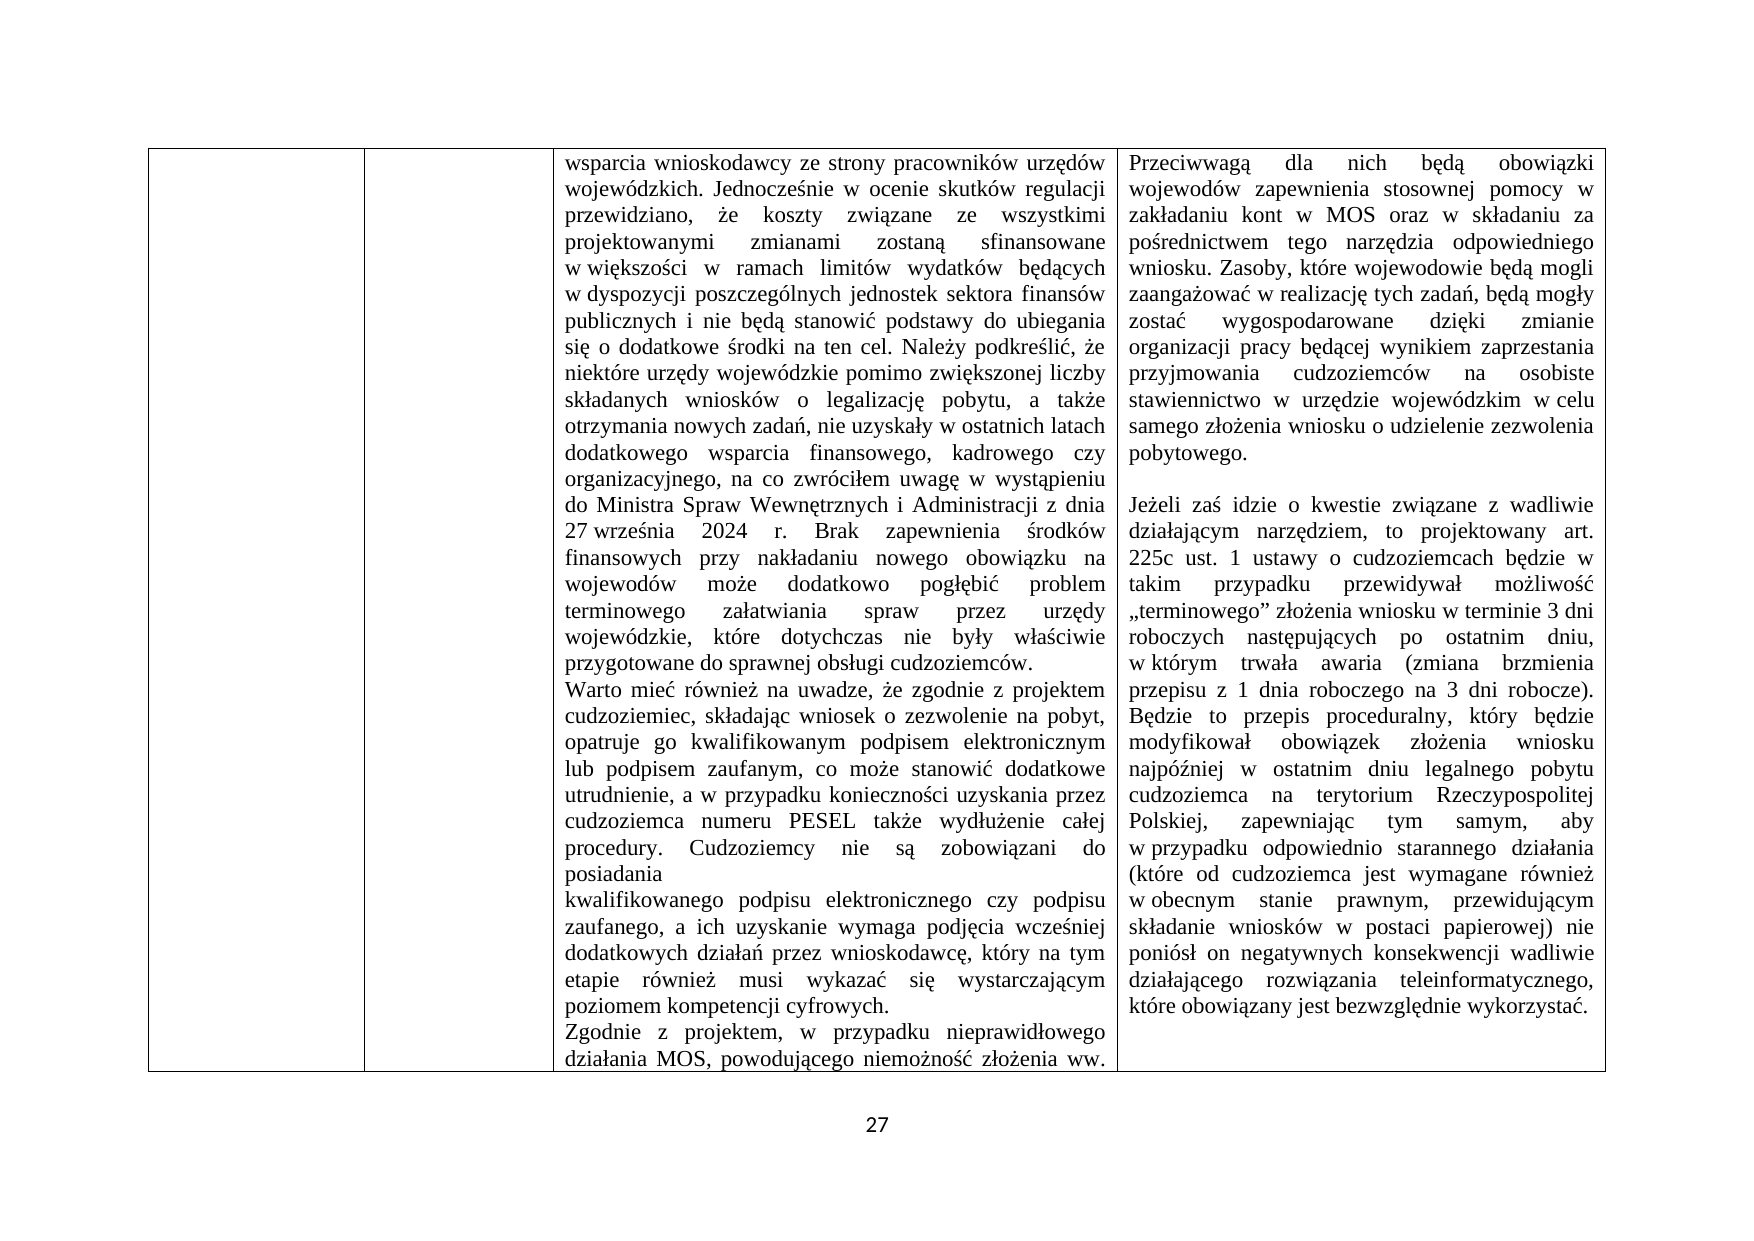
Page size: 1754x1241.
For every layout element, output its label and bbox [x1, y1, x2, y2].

table_cell [554, 149, 1117, 1071]
table_cell [1118, 149, 1605, 1071]
table_cell [149, 149, 364, 1071]
table_cell [365, 149, 553, 1071]
